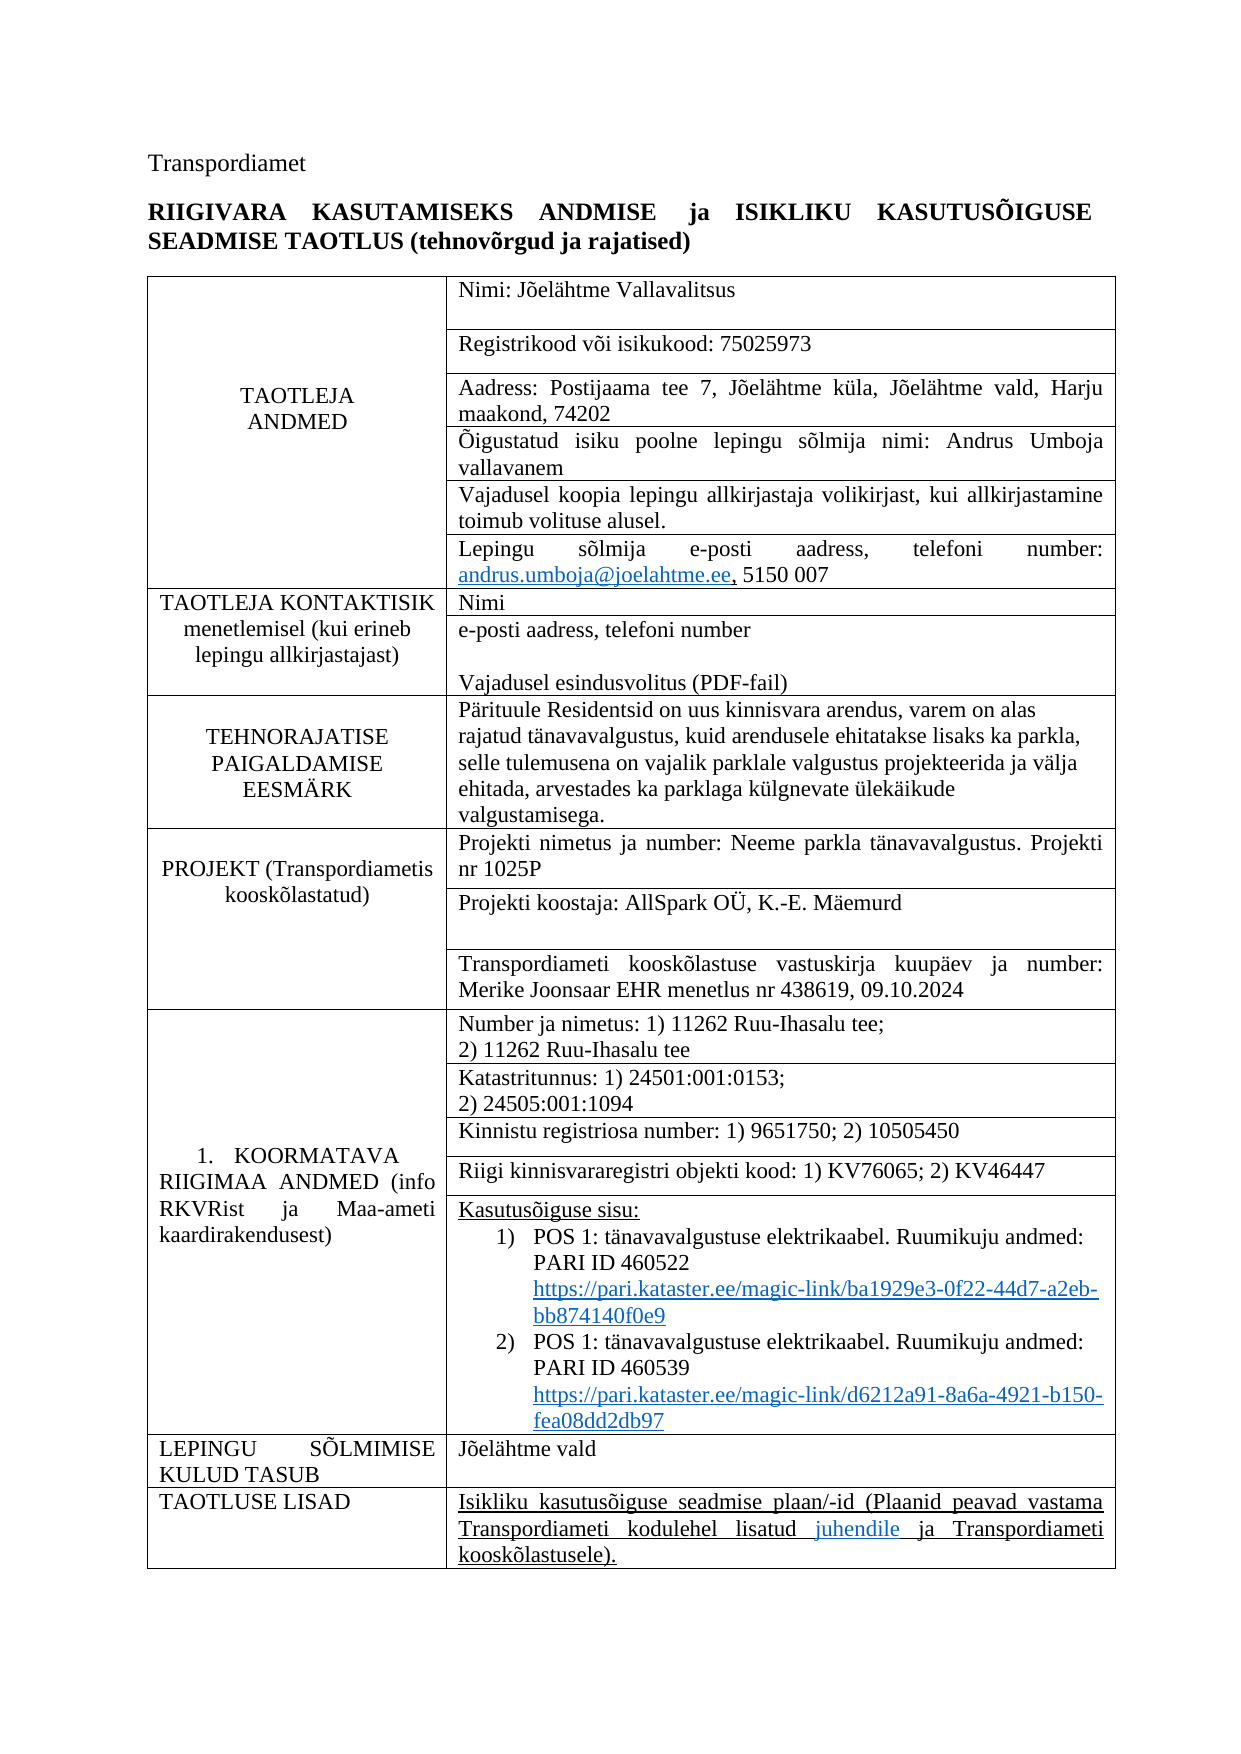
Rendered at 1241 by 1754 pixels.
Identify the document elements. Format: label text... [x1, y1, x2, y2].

text RIIGIVARA KASUTAMISEKS ANDMISE ja ISIKLIKU KASUTUSÕIGUSE SEADMISE TAOTLUS (tehnovõrgud ja rajatised) [148, 197, 1093, 255]
table_cell TAOTLUSE LISAD [148, 1488, 446, 1567]
table_cell Vajadusel koopia lepingu allkirjastaja volikirjast, kui allkirjastamine toimub volituse alusel. [447, 481, 1115, 534]
table_cell TAOTLEJA KONTAKTISIK menetlemisel (kui erineb lepingu allkirjastajast) [148, 589, 446, 695]
table_cell [148, 696, 446, 722]
table_cell Projekti nimetus ja number: Neeme parkla tänavavalgustus. Projekti nr 1025P [447, 829, 1115, 888]
table_cell e-posti aadress, telefoni number Vajadusel esindusvolitus (PDF-fail) [447, 616, 1115, 695]
text Transpordiamet [148, 148, 1093, 176]
table_header TAOTLEJA ANDMED [148, 277, 446, 587]
table_cell LEPINGU SÕLMIMISE KULUD TASUB [148, 1435, 446, 1487]
table_cell TEHNORAJATISE PAIGALDAMISE EESMÄRK [148, 723, 446, 828]
table_cell Isikliku kasutusõiguse seadmise plaan/-id (Plaanid peavad vastama Transpordiameti kodulehel lisatud juhendile ja Transpordiameti kooskõlastusele). [447, 1488, 1115, 1567]
table_cell Pärituule Residentsid on uus kinnisvara arendus, varem on alas rajatud tänavavalgustus, kuid arendusele ehitatakse lisaks ka parkla, selle tulemusena on vajalik parklale valgustus projekteerida ja välja ehitada, arvestades ka parklaga külgnevate ülekäikude valgustamisega. [447, 696, 1115, 828]
table_cell Lepingu sõlmija e-posti aadress, telefoni number: andrus.umboja@joelahtme.ee, 5150 007 [447, 535, 1115, 587]
table_cell Nimi [447, 589, 1115, 615]
table_cell Projekti koostaja: AllSpark OÜ, K.-E. Mäemurd [447, 889, 1115, 949]
table_header Nimi: Jõelähtme Vallavalitsus [447, 277, 1115, 329]
table_cell Kasutusõiguse sisu: POS 1: tänavavalgustuse elektrikaabel. Ruumikuju andmed: PARI ID 460522 https://pari.kataster.ee/magic-link/ba1929e3-0f22-44d7-a2eb-bb874140f0e9 POS 1: tänavavalgustuse elektrikaabel. Ruumikuju andmed: PARI ID 460539 https://pari.kataster.ee/magic-link/d6212a91-8a6a-4921-b150-fea08dd2db97 [447, 1196, 1115, 1433]
table_cell Õigustatud isiku poolne lepingu sõlmija nimi: Andrus Umboja vallavanem [447, 427, 1115, 480]
table_cell Katastritunnus: 1) 24501:001:0153; 2) 24505:001:1094 [447, 1064, 1115, 1117]
table_cell Number ja nimetus: 1) 11262 Ruu-Ihasalu tee; 2) 11262 Ruu-Ihasalu tee [447, 1010, 1115, 1063]
table_cell Riigi kinnisvararegistri objekti kood: 1) KV76065; 2) KV46447 [447, 1157, 1115, 1195]
table_cell Transpordiameti kooskõlastuse vastuskirja kuupäev ja number: Merike Joonsaar EHR menetlus nr 438619, 09.10.2024 [447, 950, 1115, 1009]
table_cell KOORMATAVA RIIGIMAA ANDMED (info RKVRist ja Maa-ameti kaardirakendusest) [148, 1010, 446, 1433]
table_cell PROJEKT (Transpordiametis kooskõlastatud) [148, 829, 446, 1009]
table_cell Registrikood või isikukood: 75025973 [447, 330, 1115, 372]
table_cell Kinnistu registriosa number: 1) 9651750; 2) 10505450 [447, 1118, 1115, 1156]
table_cell Aadress: Postijaama tee 7, Jõelähtme küla, Jõelähtme vald, Harju maakond, 74202 [447, 374, 1115, 426]
table_cell Jõelähtme vald [447, 1435, 1115, 1487]
